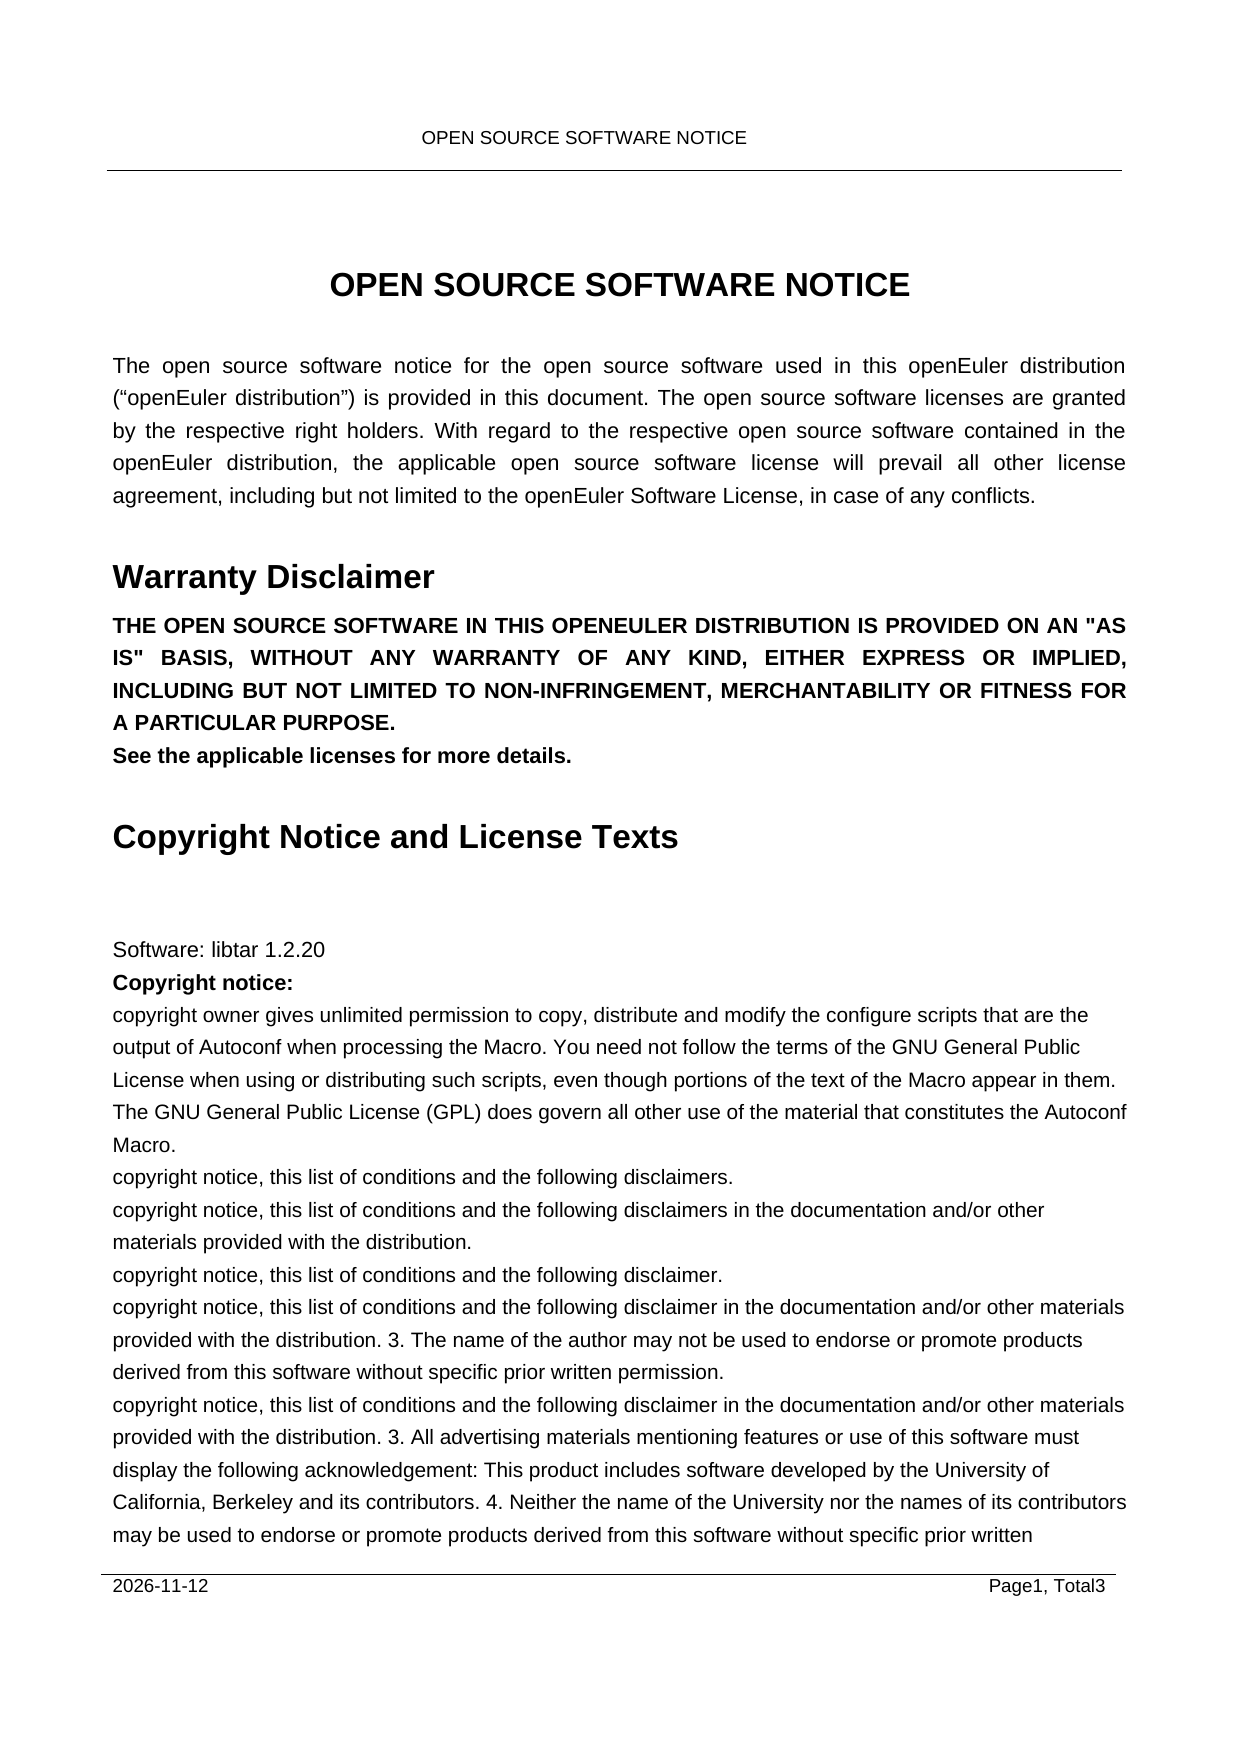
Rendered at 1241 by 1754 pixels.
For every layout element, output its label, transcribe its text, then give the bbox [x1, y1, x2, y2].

text copyright notice, this list of conditions and the following disclaimer. [112, 1258, 1128, 1291]
text copyright owner gives unlimited permission to copy, distribute and modify the configure scripts that are the output of Autoconf when processing the Macro. You need not follow the terms of the GNU General Public License when using or distributing such scripts, even though portions of the text of the Macro appear in them. The GNU General Public License (GPL) does govern all other use of the material that constitutes the Autoconf Macro. [112, 998, 1128, 1161]
text THE OPEN SOURCE SOFTWARE IN THIS OPENEULER DISTRIBUTION IS PROVIDED ON AN "AS IS" BASIS, WITHOUT ANY WARRANTY OF ANY KIND, EITHER EXPRESS OR IMPLIED, INCLUDING BUT NOT LIMITED TO NON-INFRINGEMENT, MERCHANTABILITY OR FITNESS FOR A PARTICULAR PURPOSE. See the applicable licenses for more details. [112, 609, 1128, 771]
text Software: libtar 1.2.20 [112, 933, 1128, 966]
text OPEN SOURCE SOFTWARE NOTICE [112, 251, 1128, 316]
text Copyright notice: [112, 966, 1128, 998]
text The open source software notice for the open source software used in this openEuler distribution (“openEuler distribution”) is provided in this document. The open source software licenses are granted by the respective right holders. With regard to the respective open source software contained in the openEuler distribution, the applicable open source software license will prevail all other license agreement, including but not limited to the openEuler Software License, in case of any conflicts. [112, 349, 1128, 511]
text Warranty Disclaimer [112, 544, 1128, 609]
text copyright notice, this list of conditions and the following disclaimers. [112, 1161, 1128, 1193]
text Copyright Notice and License Texts [112, 804, 1128, 869]
text copyright notice, this list of conditions and the following disclaimer in the documentation and/or other materials provided with the distribution. 3. The name of the author may not be used to endorse or promote products derived from this software without specific prior written permission. [112, 1291, 1128, 1388]
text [112, 1388, 1128, 1551]
text copyright notice, this list of conditions and the following disclaimers in the documentation and/or other materials provided with the distribution. [112, 1193, 1128, 1258]
